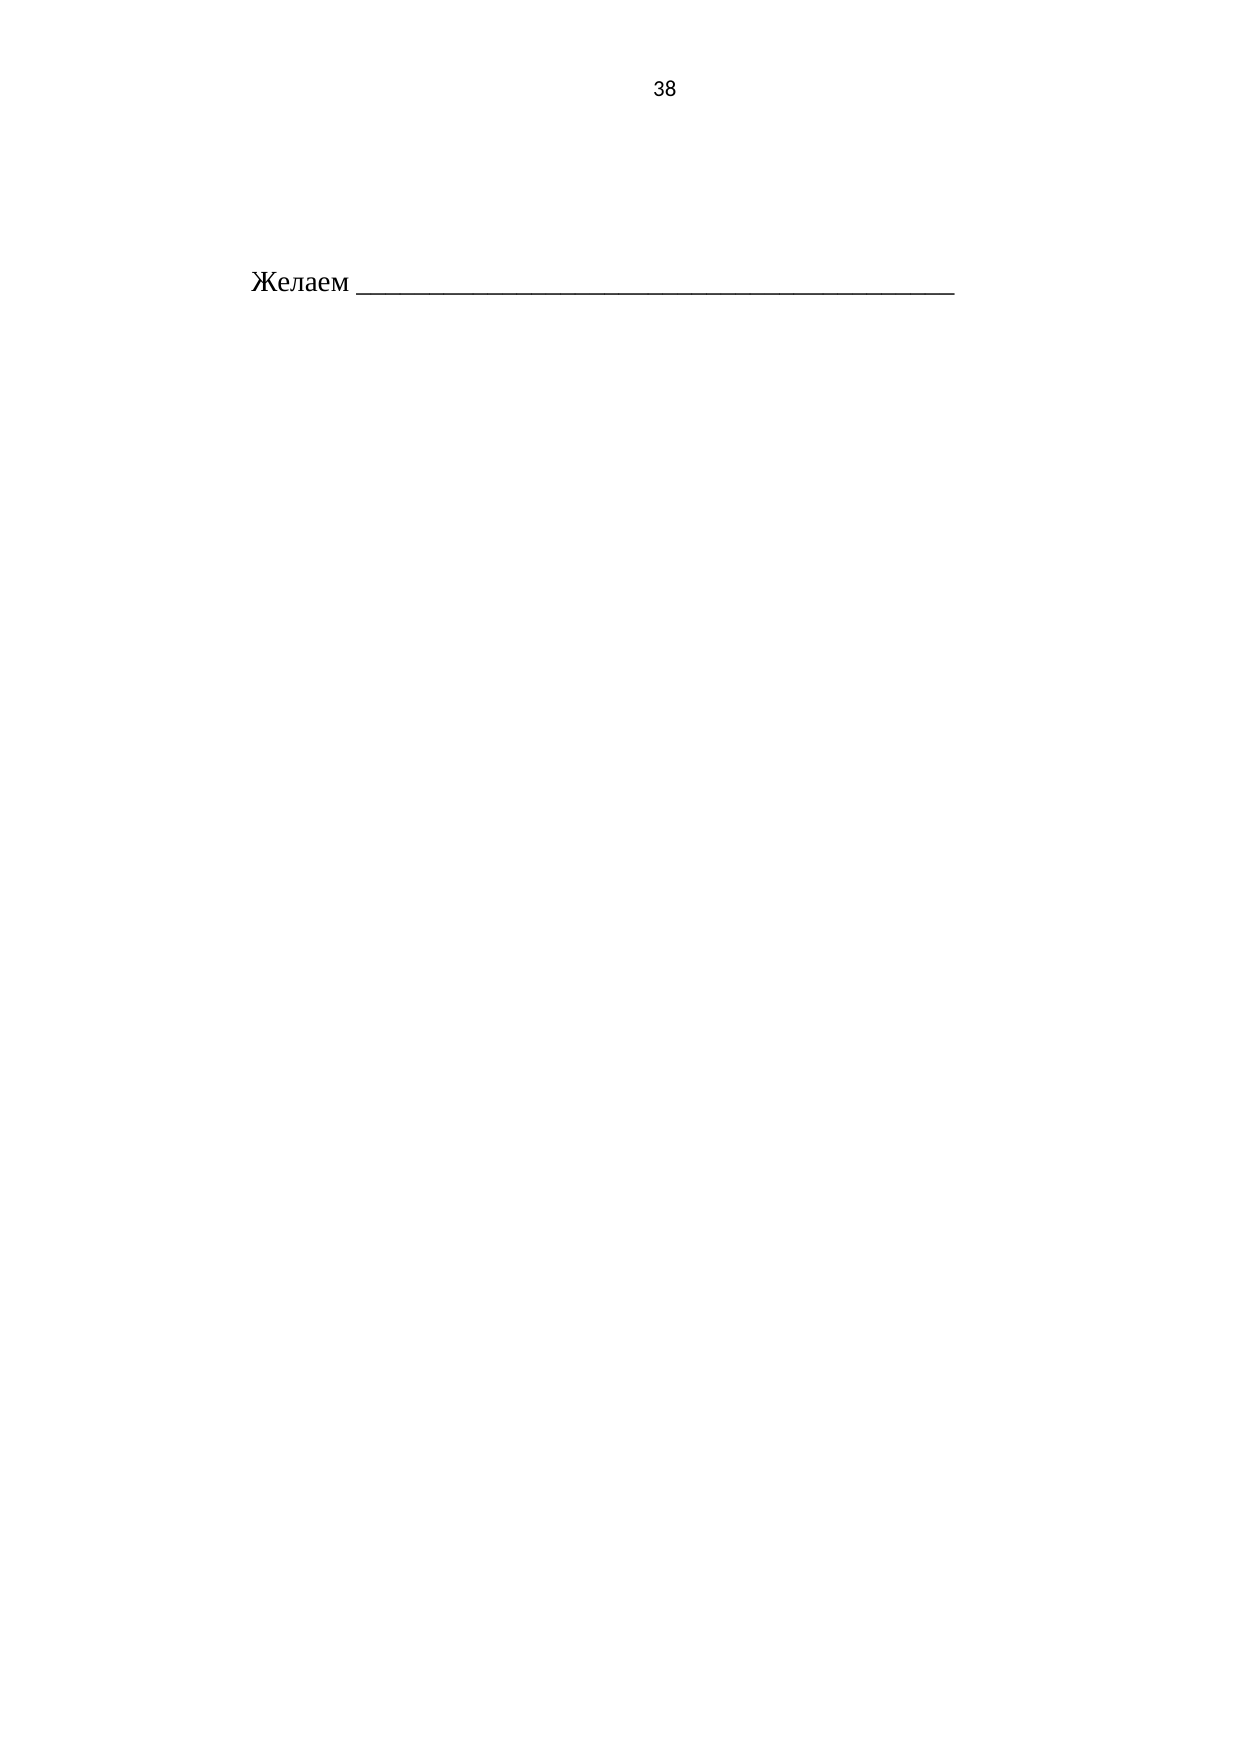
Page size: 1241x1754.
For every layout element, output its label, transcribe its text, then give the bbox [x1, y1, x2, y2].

text Желаем _________________________________________ [177, 264, 1152, 298]
